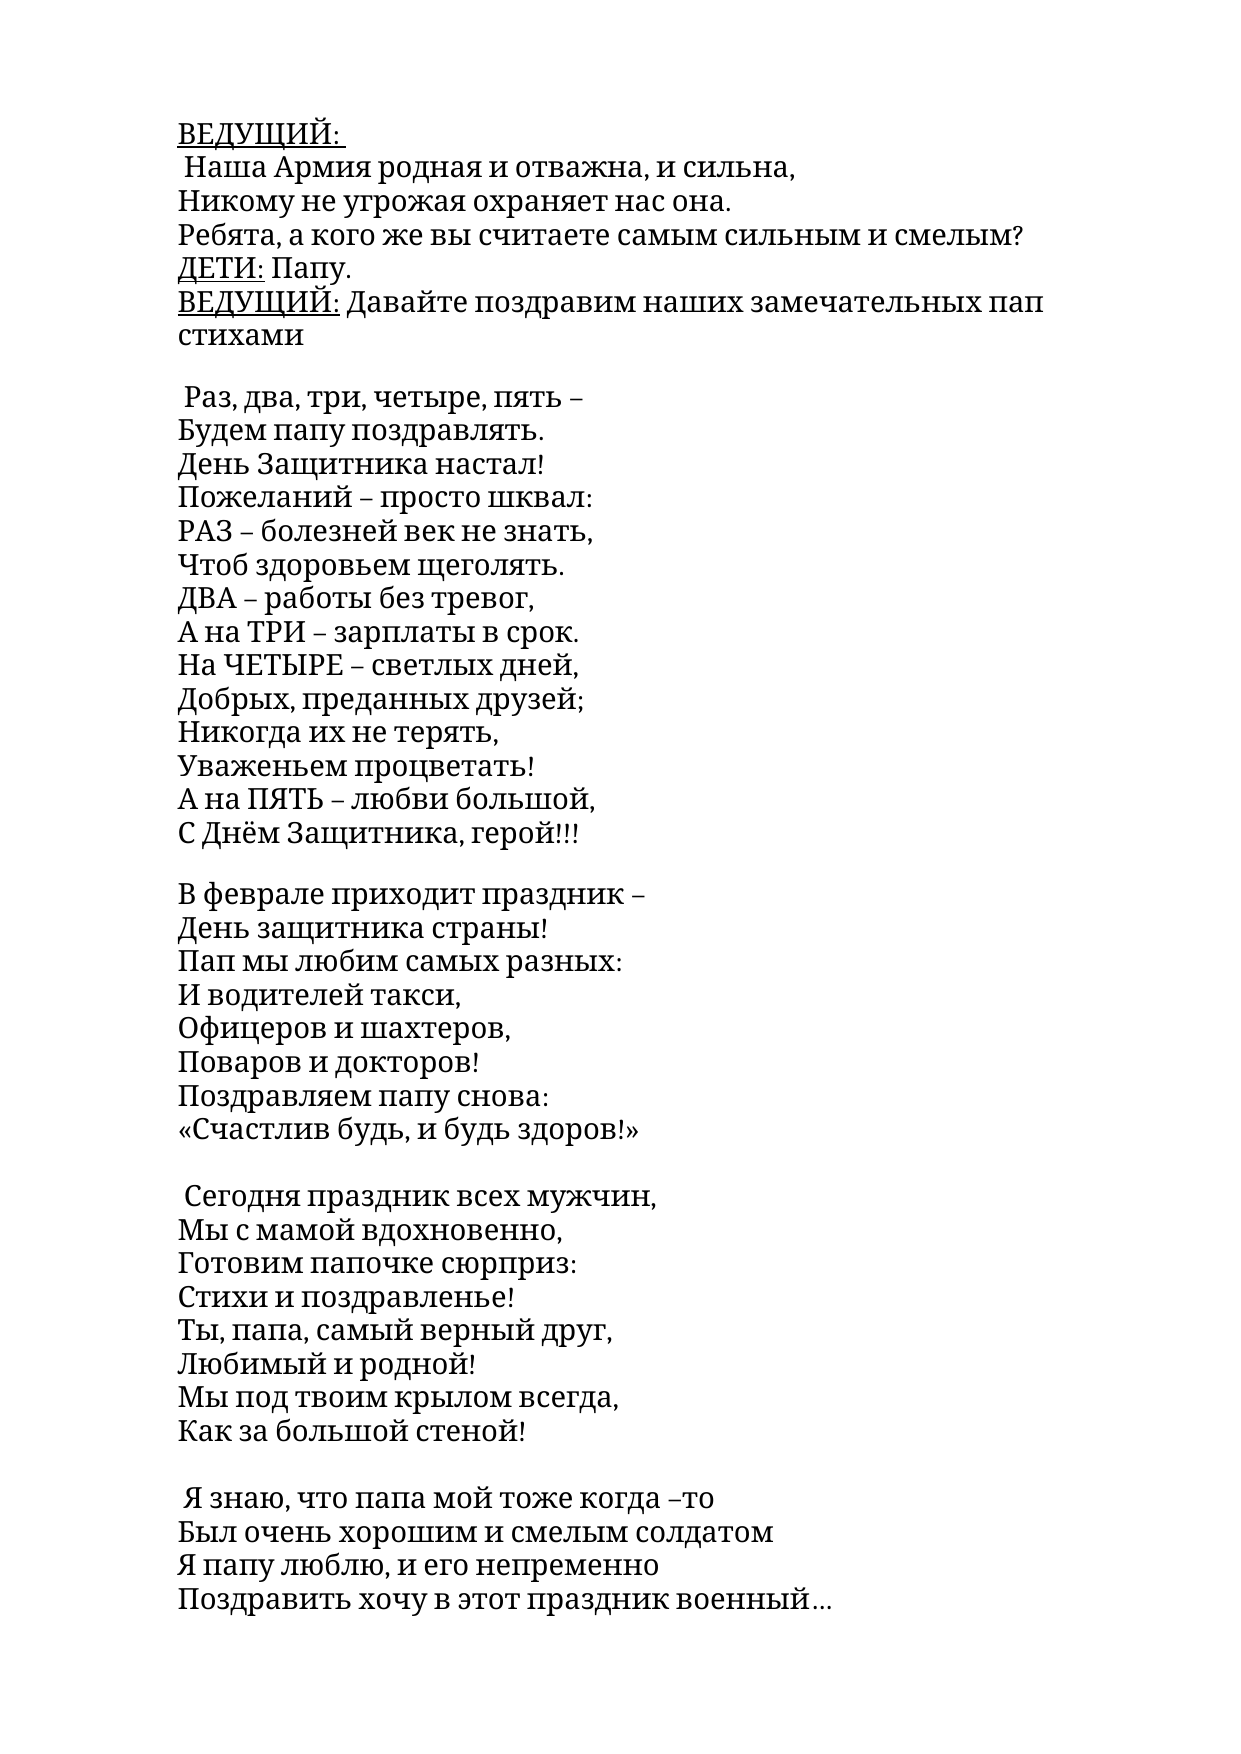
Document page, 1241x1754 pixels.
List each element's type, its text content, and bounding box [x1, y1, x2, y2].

list Раз, два, три, четыре, пять – Будем папу поздравлять. День Защитника настал! Пожеланий – просто шквал: РАЗ – болезней век не знать, Чтоб здоровьем щеголять. ДВА – работы без тревог, А на ТРИ – зарплаты в срок. На ЧЕТЫРЕ – светлых дней, Добрых, преданных друзей; Никогда их не терять, Уваженьем процветать! А на ПЯТЬ – любви большой, С Днём Защитника, герой!!! [177, 381, 1152, 878]
text ВЕДУЩИЙ: [177, 118, 1152, 152]
list Наша Армия родная и отважна, и сильна, Никому не угрожая охраняет нас она. Ребята, а кого же вы считаете самым сильным и смелым? ДЕТИ: Папу. ВЕДУЩИЙ: Давайте поздравим наших замечательных пап стихами [177, 152, 1152, 381]
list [177, 878, 1152, 1616]
